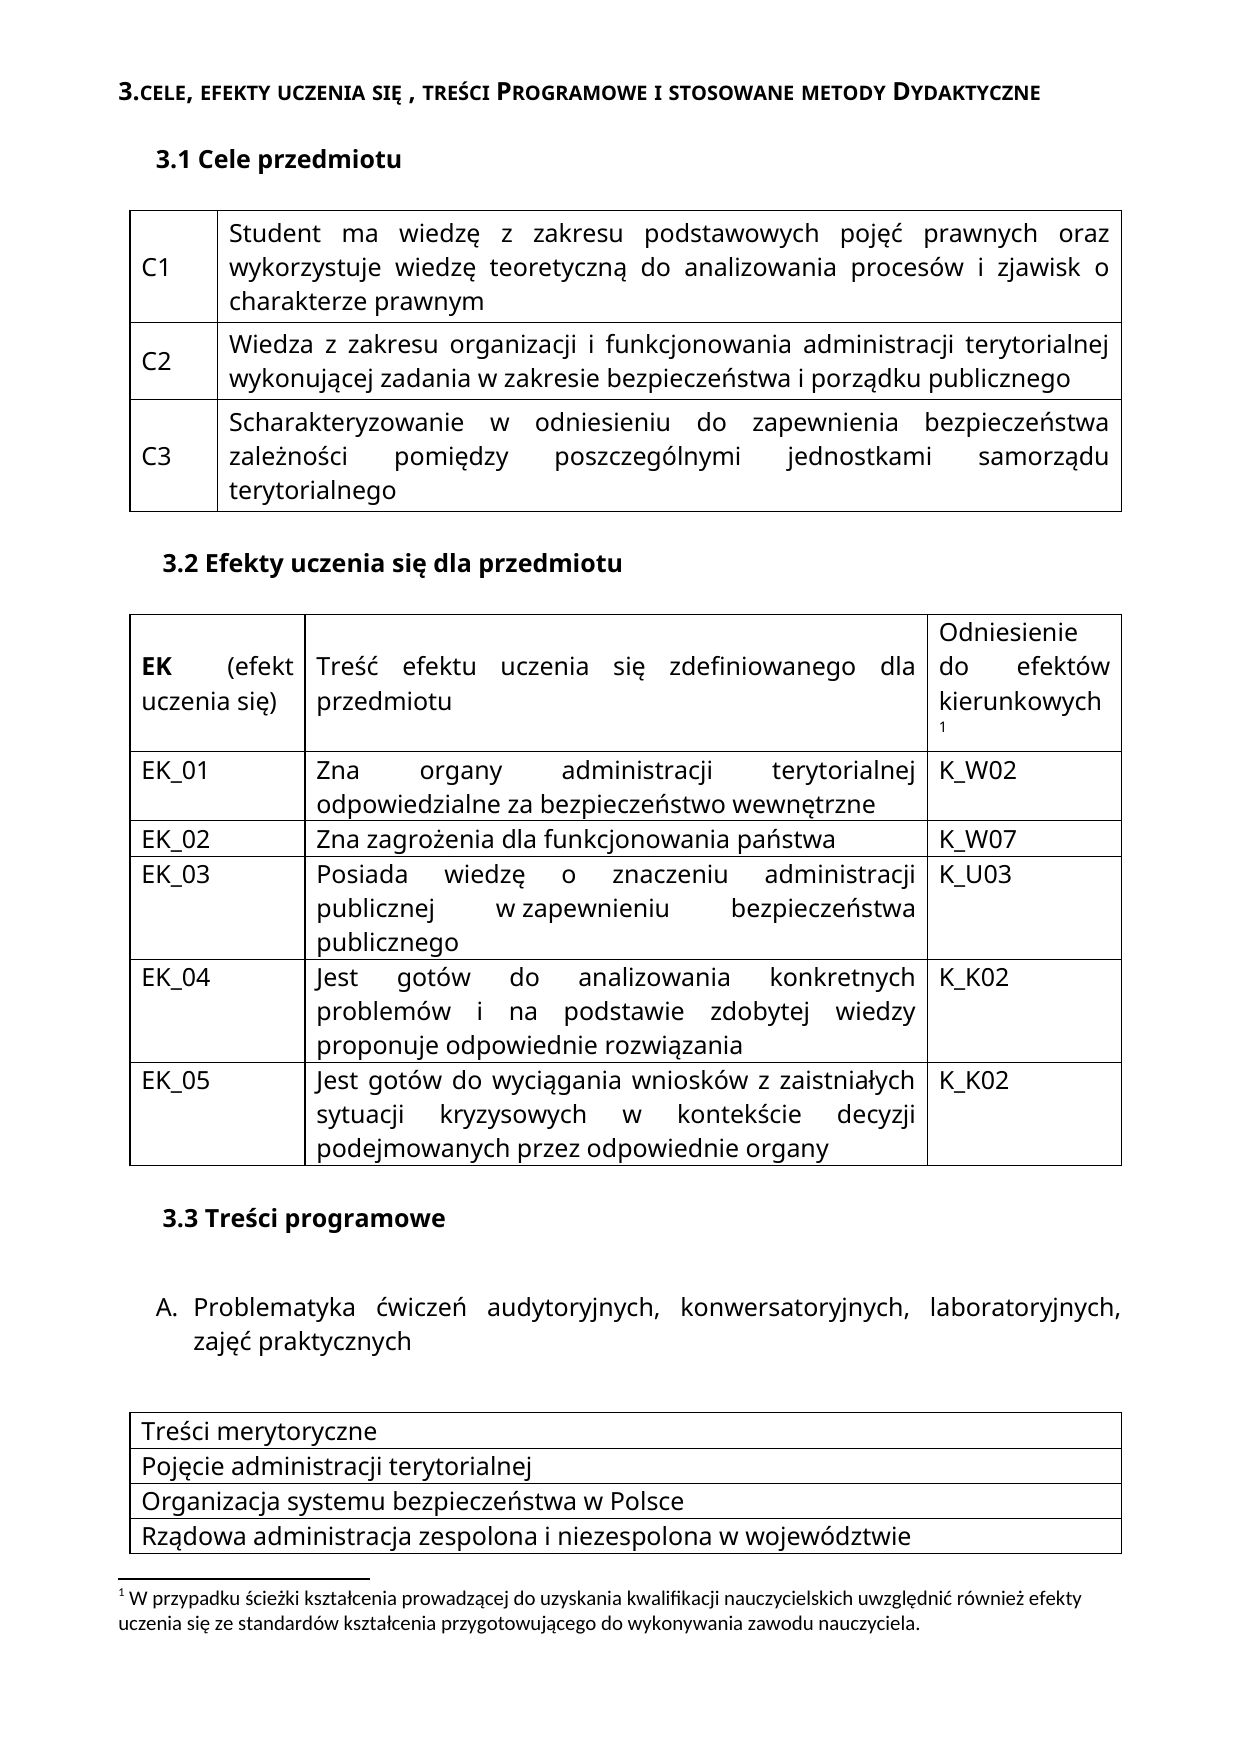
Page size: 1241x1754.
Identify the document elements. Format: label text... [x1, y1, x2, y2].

table_cell Pojęcie administracji terytorialnej [131, 1449, 1121, 1482]
table_cell Posiada wiedzę o znaczeniu administracji publicznej w zapewnieniu bezpieczeństwa publicznego [306, 857, 927, 959]
text 3.cele, efekty uczenia się , treści Programowe i stosowane metody Dydaktyczne [118, 74, 1122, 108]
table_cell Jest gotów do analizowania konkretnych problemów i na podstawie zdobytej wiedzy proponuje odpowiednie rozwiązania [306, 960, 927, 1062]
table_cell EK_03 [131, 857, 304, 959]
table_cell EK_04 [131, 960, 304, 1062]
table_cell Rządowa administracja zespolona i niezespolona w województwie [131, 1519, 1121, 1553]
table_header Odniesienie do efektów kierunkowych [928, 615, 1121, 751]
table_header Treści merytoryczne [131, 1413, 1121, 1447]
table_cell Wiedza z zakresu organizacji i funkcjonowania administracji terytorialnej wykonującej zadania w zakresie bezpieczeństwa i porządku publicznego [218, 323, 1121, 399]
table_cell Organizacja systemu bezpieczeństwa w Polsce [131, 1484, 1121, 1518]
table_cell EK_01 [131, 752, 304, 820]
table_header EK (efekt uczenia się) [131, 615, 304, 751]
table_header C1 [131, 211, 217, 322]
table_cell K_U03 [928, 857, 1121, 959]
list 3.3 Treści programowe [162, 1200, 1122, 1234]
table_header Treść efektu uczenia się zdefiniowanego dla przedmiotu [306, 615, 927, 751]
table_header Student ma wiedzę z zakresu podstawowych pojęć prawnych oraz wykorzystuje wiedzę teoretyczną do analizowania procesów i zjawisk o charakterze prawnym [218, 211, 1121, 322]
table_cell Zna zagrożenia dla funkcjonowania państwa [306, 821, 927, 856]
table_cell EK_05 [131, 1063, 304, 1165]
table_cell K_W07 [928, 821, 1121, 856]
table_cell C3 [131, 400, 217, 511]
table_cell Scharakteryzowanie w odniesieniu do zapewnienia bezpieczeństwa zależności pomiędzy poszczególnymi jednostkami samorządu terytorialnego [218, 400, 1121, 511]
list Problematyka ćwiczeń audytoryjnych, konwersatoryjnych, laboratoryjnych, zajęć praktycznych [156, 1289, 1122, 1357]
table_cell K_K02 [928, 960, 1121, 1062]
table_cell K_W02 [928, 752, 1121, 820]
table_cell K_K02 [928, 1063, 1121, 1165]
text 3.2 Efekty uczenia się dla przedmiotu [162, 546, 1122, 580]
table_cell Jest gotów do wyciągania wniosków z zaistniałych sytuacji kryzysowych w kontekście decyzji podejmowanych przez odpowiednie organy [306, 1063, 927, 1165]
table_cell Zna organy administracji terytorialnej odpowiedzialne za bezpieczeństwo wewnętrzne [306, 752, 927, 820]
table_cell EK_02 [131, 821, 304, 856]
table_cell C2 [131, 323, 217, 399]
text 3.1 Cele przedmiotu [156, 142, 1122, 176]
